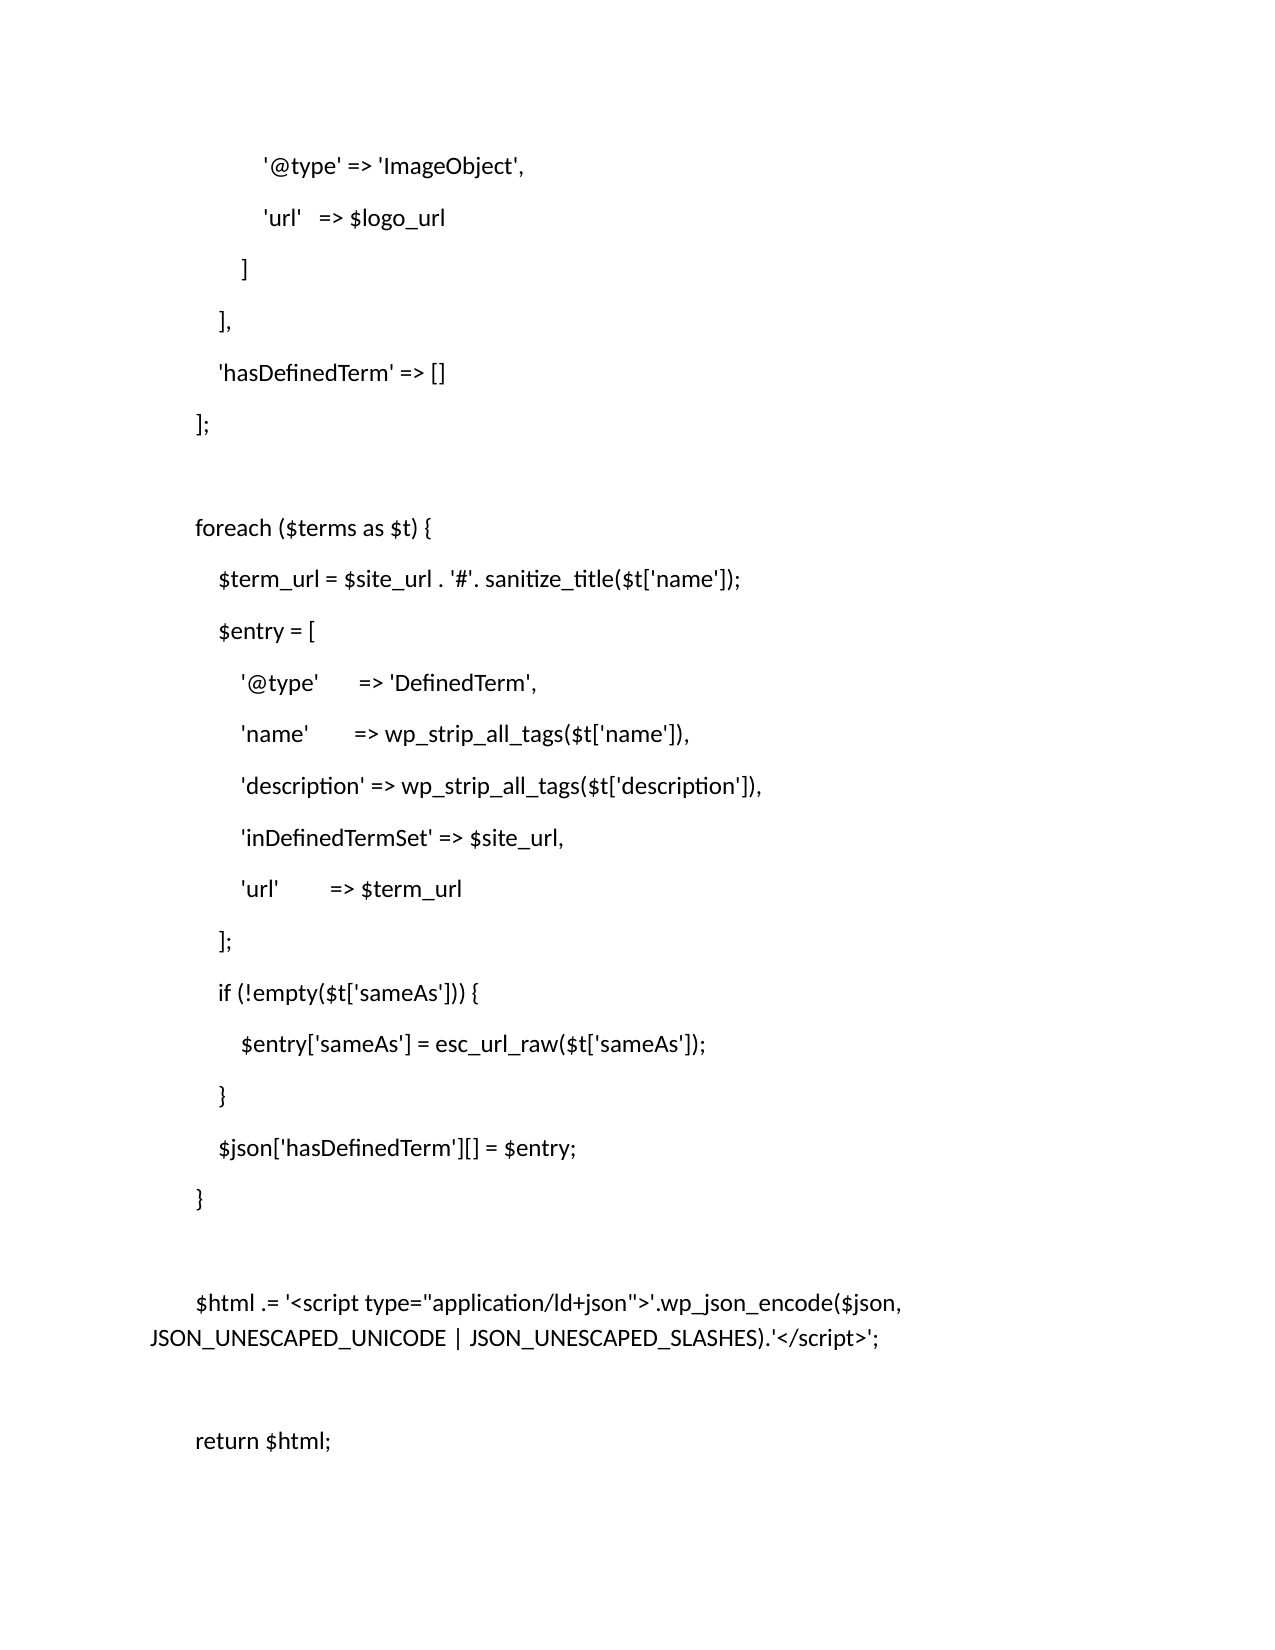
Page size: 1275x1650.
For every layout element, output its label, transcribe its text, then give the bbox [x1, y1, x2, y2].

text 'name' => wp_strip_all_tags($t['name']), [150, 718, 1125, 749]
text $entry = [ [150, 615, 1125, 646]
text ] [150, 253, 1125, 284]
text if (!empty($t['sameAs'])) { [150, 977, 1125, 1007]
text foreach ($terms as $t) { [150, 512, 1125, 542]
text 'url' => $term_url [150, 873, 1125, 904]
text } [150, 1080, 1125, 1111]
text $json['hasDefinedTerm'][] = $entry; [150, 1132, 1125, 1162]
text ]; [150, 408, 1125, 439]
text ]; [150, 925, 1125, 956]
text 'inDefinedTermSet' => $site_url, [150, 822, 1125, 852]
text $term_url = $site_url . '#'. sanitize_title($t['name']); [150, 563, 1125, 594]
text return $html; [150, 1425, 1125, 1456]
text '@type' => 'ImageObject', [150, 150, 1125, 181]
text '@type' => 'DefinedTerm', [150, 667, 1125, 697]
text } [150, 1183, 1125, 1214]
text 'url' => $logo_url [150, 202, 1125, 232]
text 'hasDefinedTerm' => [] [150, 357, 1125, 387]
text ], [150, 305, 1125, 336]
text $html .= '<script type="application/ld+json">'.wp_json_encode($json, JSON_UNESCAPED_UNICODE | JSON_UNESCAPED_SLASHES).'</script>'; [150, 1287, 1125, 1352]
text $entry['sameAs'] = esc_url_raw($t['sameAs']); [150, 1028, 1125, 1059]
text 'description' => wp_strip_all_tags($t['description']), [150, 770, 1125, 801]
